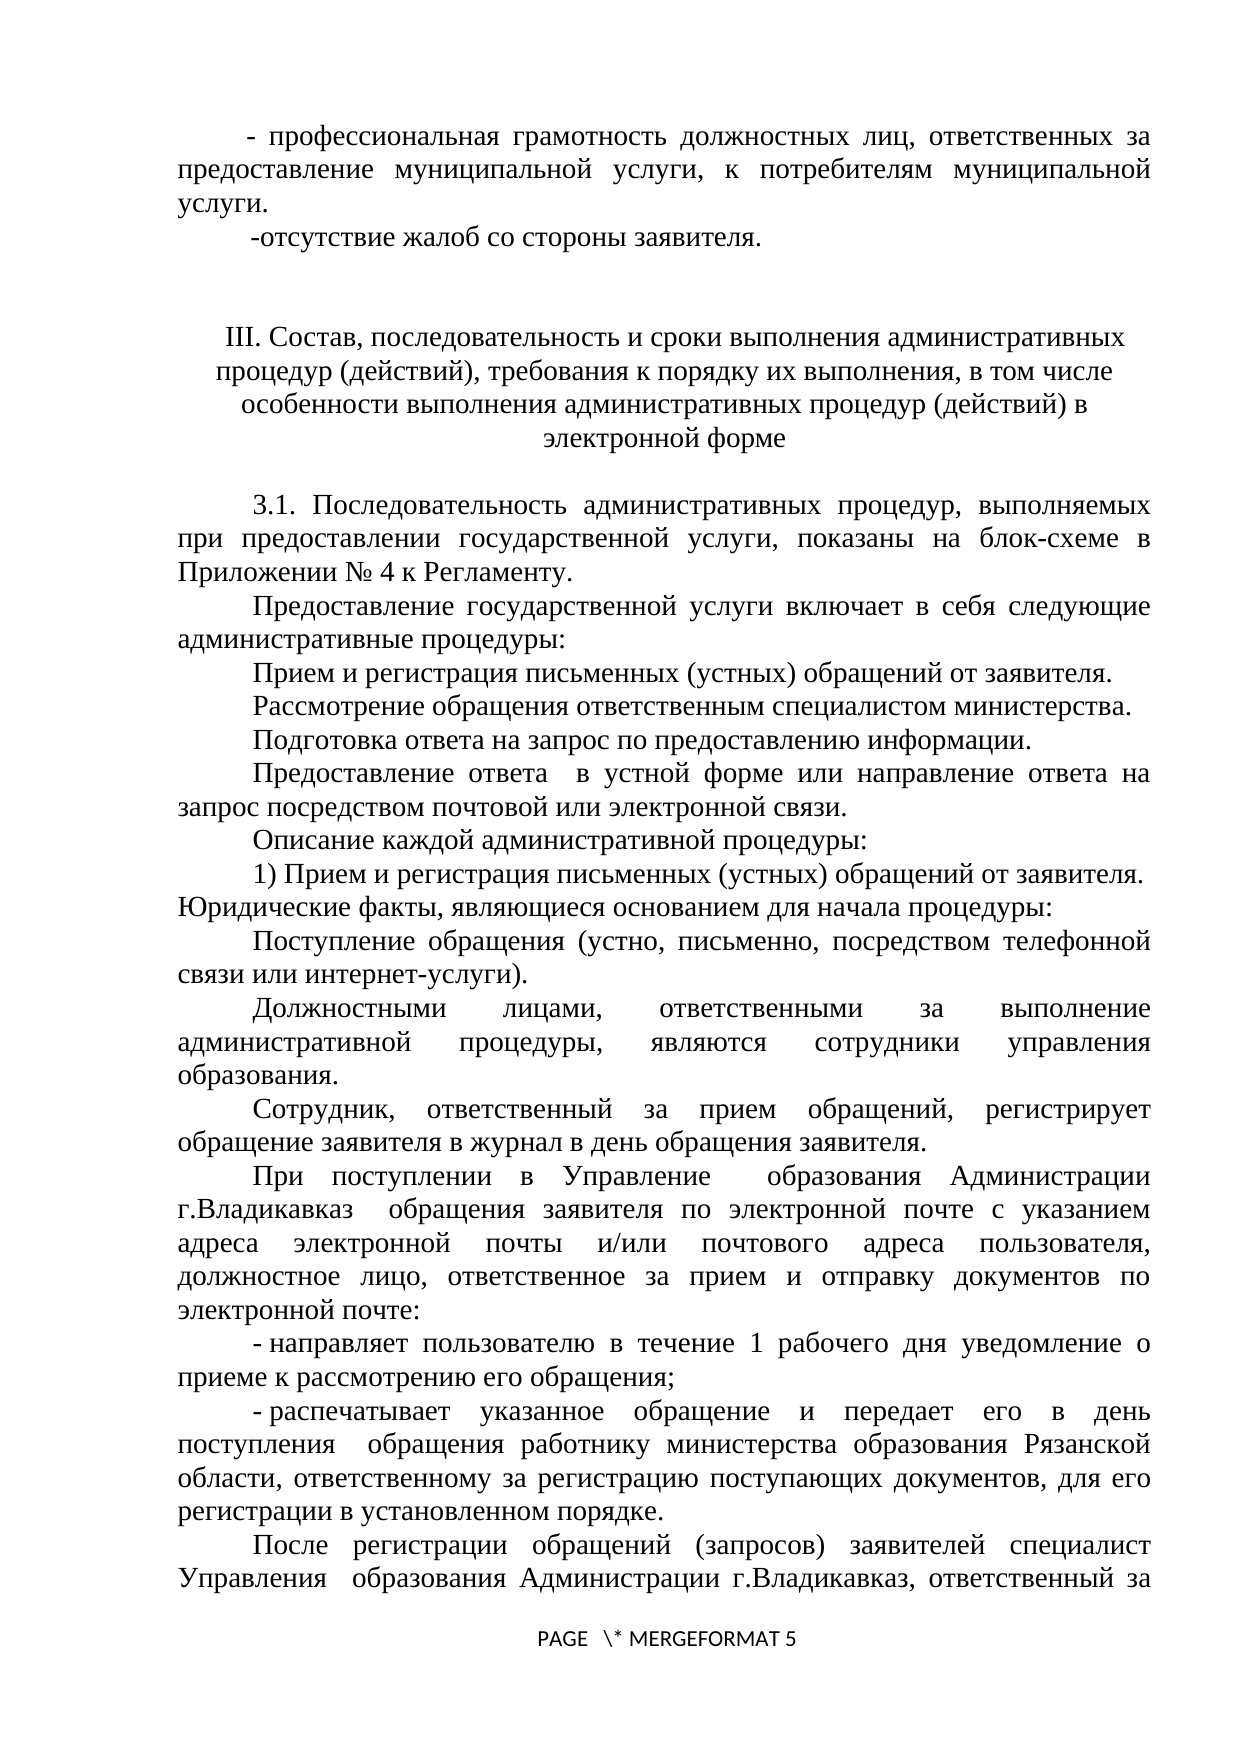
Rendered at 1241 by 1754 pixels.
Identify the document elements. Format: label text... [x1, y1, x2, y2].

text Должностными лицами, ответственными за выполнение административной процедуры, являются сотрудники управления образования. [177, 990, 1152, 1091]
text Поступление обращения (устно, письменно, посредством телефонной связи или интернет-услуги). [177, 923, 1152, 990]
text Предоставление государственной услуги включает в себя следующие административные процедуры: [177, 588, 1152, 655]
text При поступлении в Управление образования Администрации г.Владикавказ обращения заявителя по электронной почте с указанием адреса электронной почты и/или почтового адреса пользователя, должностное лицо, ответственное за прием и отправку документов по электронной почте: [177, 1158, 1152, 1326]
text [177, 1527, 1152, 1594]
text Описание каждой административной процедуры: [177, 822, 1152, 856]
text Юридические факты, являющиеся основанием для начала процедуры: [177, 889, 1152, 923]
text Прием и регистрация письменных (устных) обращений от заявителя. [177, 655, 1152, 688]
text Сотрудник, ответственный за прием обращений, регистрирует обращение заявителя в журнал в день обращения заявителя. [177, 1091, 1152, 1158]
subtitle III. Состав, последовательность и сроки выполнения административных процедур (действий), требования к порядку их выполнения, в том числе особенности выполнения административных процедур (действий) в электронной форме [177, 319, 1152, 453]
text - направляет пользователю в течение 1 рабочего дня уведомление о приеме к рассмотрению его обращения; [177, 1326, 1152, 1393]
text Рассмотрение обращения ответственным специалистом министерства. [177, 688, 1152, 722]
text 1) Прием и регистрация письменных (устных) обращений от заявителя. [177, 856, 1152, 889]
text - распечатывает указанное обращение и передает его в день поступления обращения работнику министерства образования Рязанской области, ответственному за регистрацию поступающих документов, для его регистрации в установленном порядке. [177, 1393, 1152, 1527]
text -отсутствие жалоб со стороны заявителя. [177, 219, 1152, 252]
text - профессиональная грамотность должностных лиц, ответственных за предоставление муниципальной услуги, к потребителям муниципальной услуги. [177, 118, 1152, 219]
text Подготовка ответа на запрос по предоставлению информации. [177, 722, 1152, 755]
text 3.1. Последовательность административных процедур, выполняемых при предоставлении государственной услуги, показаны на блок-схеме в Приложении № 4 к Регламенту. [177, 487, 1152, 588]
text Предоставление ответа в устной форме или направление ответа на запрос посредством почтовой или электронной связи. [177, 755, 1152, 822]
